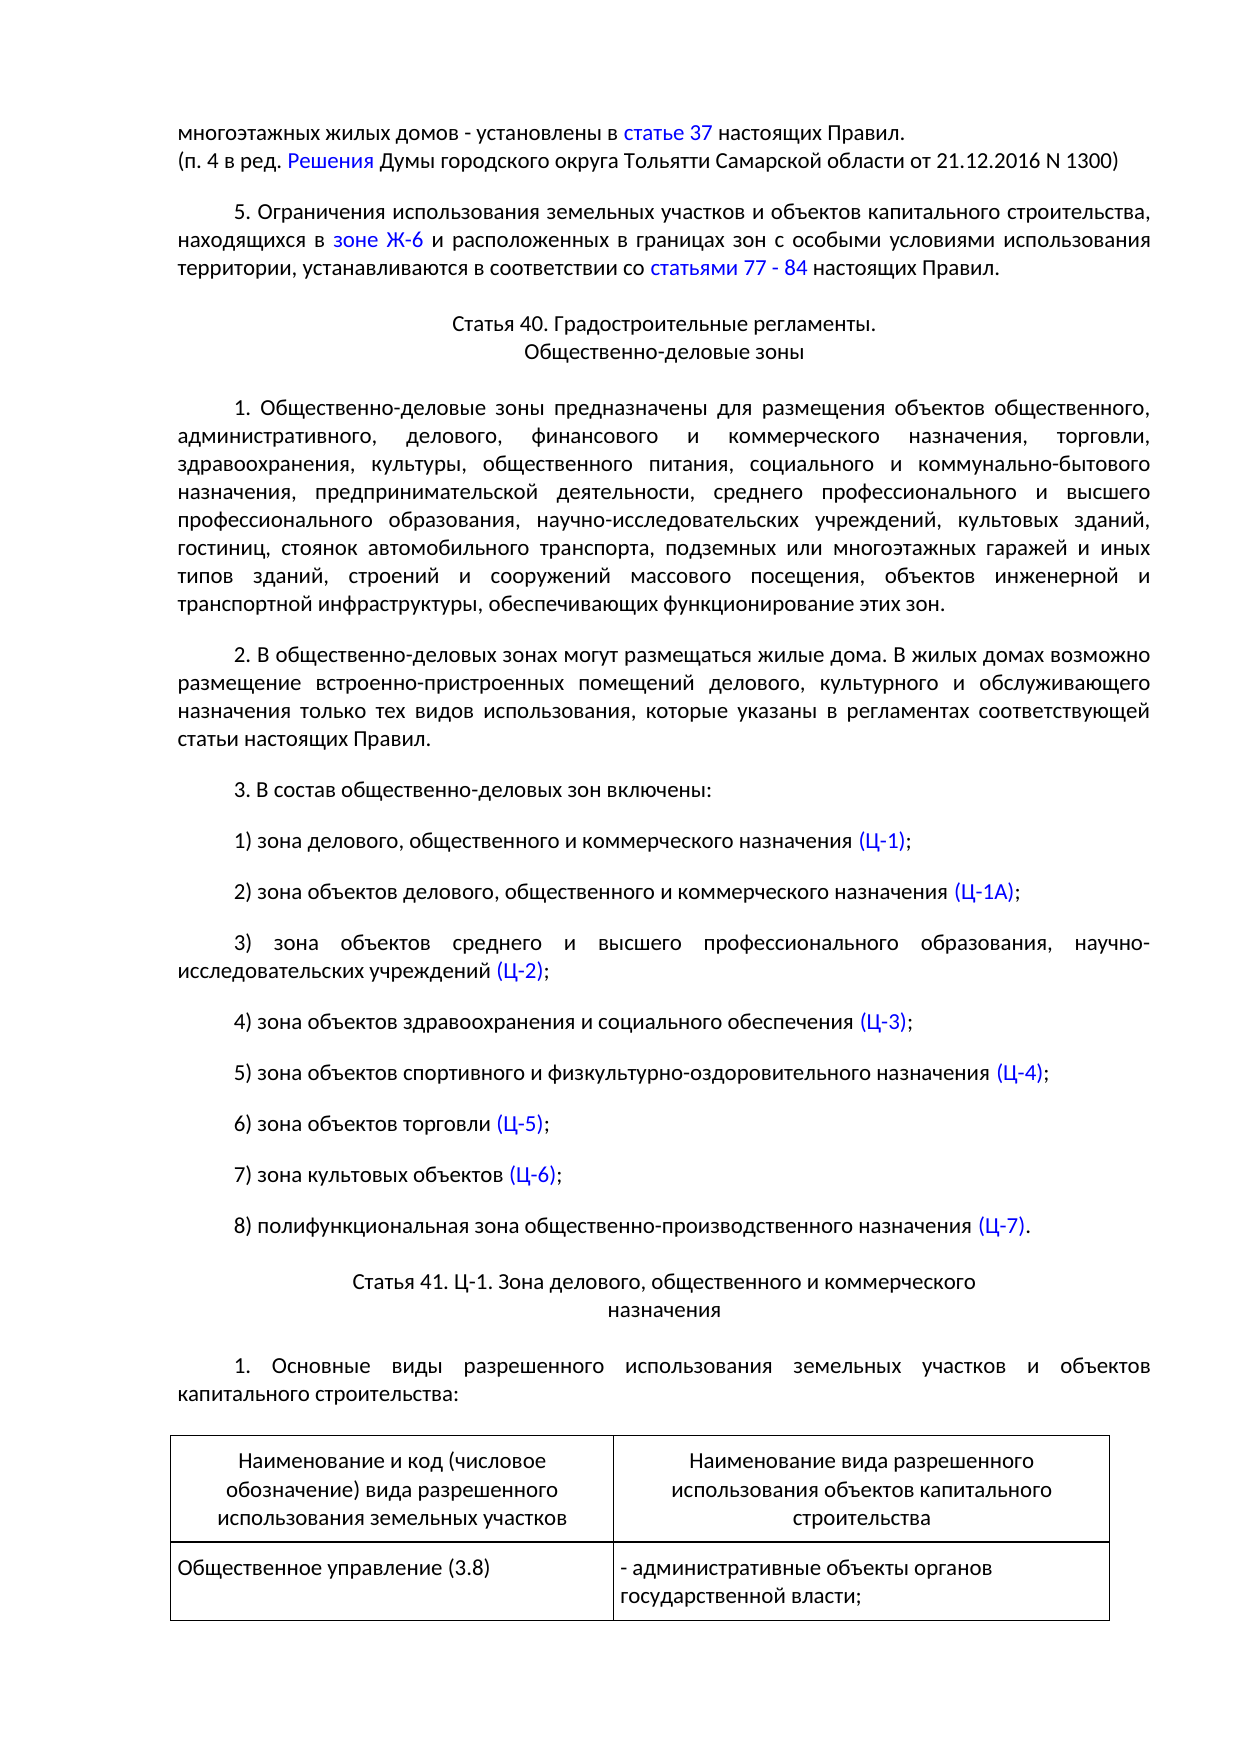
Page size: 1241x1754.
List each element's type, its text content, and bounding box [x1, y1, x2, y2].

text 2) зона объектов делового, общественного и коммерческого назначения (Ц-1А); [177, 877, 1152, 905]
text 1. Основные виды разрешенного использования земельных участков и объектов капитального строительства: [177, 1351, 1152, 1407]
text Статья 41. Ц-1. Зона делового, общественного и коммерческого [177, 1267, 1152, 1295]
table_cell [614, 1543, 1109, 1620]
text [177, 118, 1152, 146]
table_header Наименование и код (числовое обозначение) вида разрешенного использования земельных участков [171, 1436, 613, 1541]
text 3. В состав общественно-деловых зон включены: [177, 775, 1152, 803]
text (п. 4 в ред. Решения Думы городского округа Тольятти Самарской области от 21.12.2016 N 1300) [177, 146, 1152, 174]
text 3) зона объектов среднего и высшего профессионального образования, научно-исследовательских учреждений (Ц-2); [177, 928, 1152, 984]
text назначения [177, 1295, 1152, 1323]
text 1) зона делового, общественного и коммерческого назначения (Ц-1); [177, 826, 1152, 854]
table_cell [171, 1543, 613, 1620]
text 6) зона объектов торговли (Ц-5); [177, 1109, 1152, 1137]
text 2. В общественно-деловых зонах могут размещаться жилые дома. В жилых домах возможно размещение встроенно-пристроенных помещений делового, культурного и обслуживающего назначения только тех видов использования, которые указаны в регламентах соответствующей статьи настоящих Правил. [177, 640, 1152, 752]
text Общественно-деловые зоны [177, 337, 1152, 365]
text 5) зона объектов спортивного и физкультурно-оздоровительного назначения (Ц-4); [177, 1058, 1152, 1086]
text 5. Ограничения использования земельных участков и объектов капитального строительства, находящихся в зоне Ж-6 и расположенных в границах зон с особыми условиями использования территории, устанавливаются в соответствии со статьями 77 - 84 настоящих Правил. [177, 197, 1152, 281]
text 7) зона культовых объектов (Ц-6); [177, 1160, 1152, 1188]
text 4) зона объектов здравоохранения и социального обеспечения (Ц-3); [177, 1007, 1152, 1035]
text 8) полифункциональная зона общественно-производственного назначения (Ц-7). [177, 1211, 1152, 1239]
table_header Наименование вида разрешенного использования объектов капитального строительства [614, 1436, 1109, 1541]
text Статья 40. Градостроительные регламенты. [177, 309, 1152, 337]
text 1. Общественно-деловые зоны предназначены для размещения объектов общественного, административного, делового, финансового и коммерческого назначения, торговли, здравоохранения, культуры, общественного питания, социального и коммунально-бытового назначения, предпринимательской деятельности, среднего профессионального и высшего профессионального образования, научно-исследовательских учреждений, культовых зданий, гостиниц, стоянок автомобильного транспорта, подземных или многоэтажных гаражей и иных типов зданий, строений и сооружений массового посещения, объектов инженерной и транспортной инфраструктуры, обеспечивающих функционирование этих зон. [177, 393, 1152, 617]
